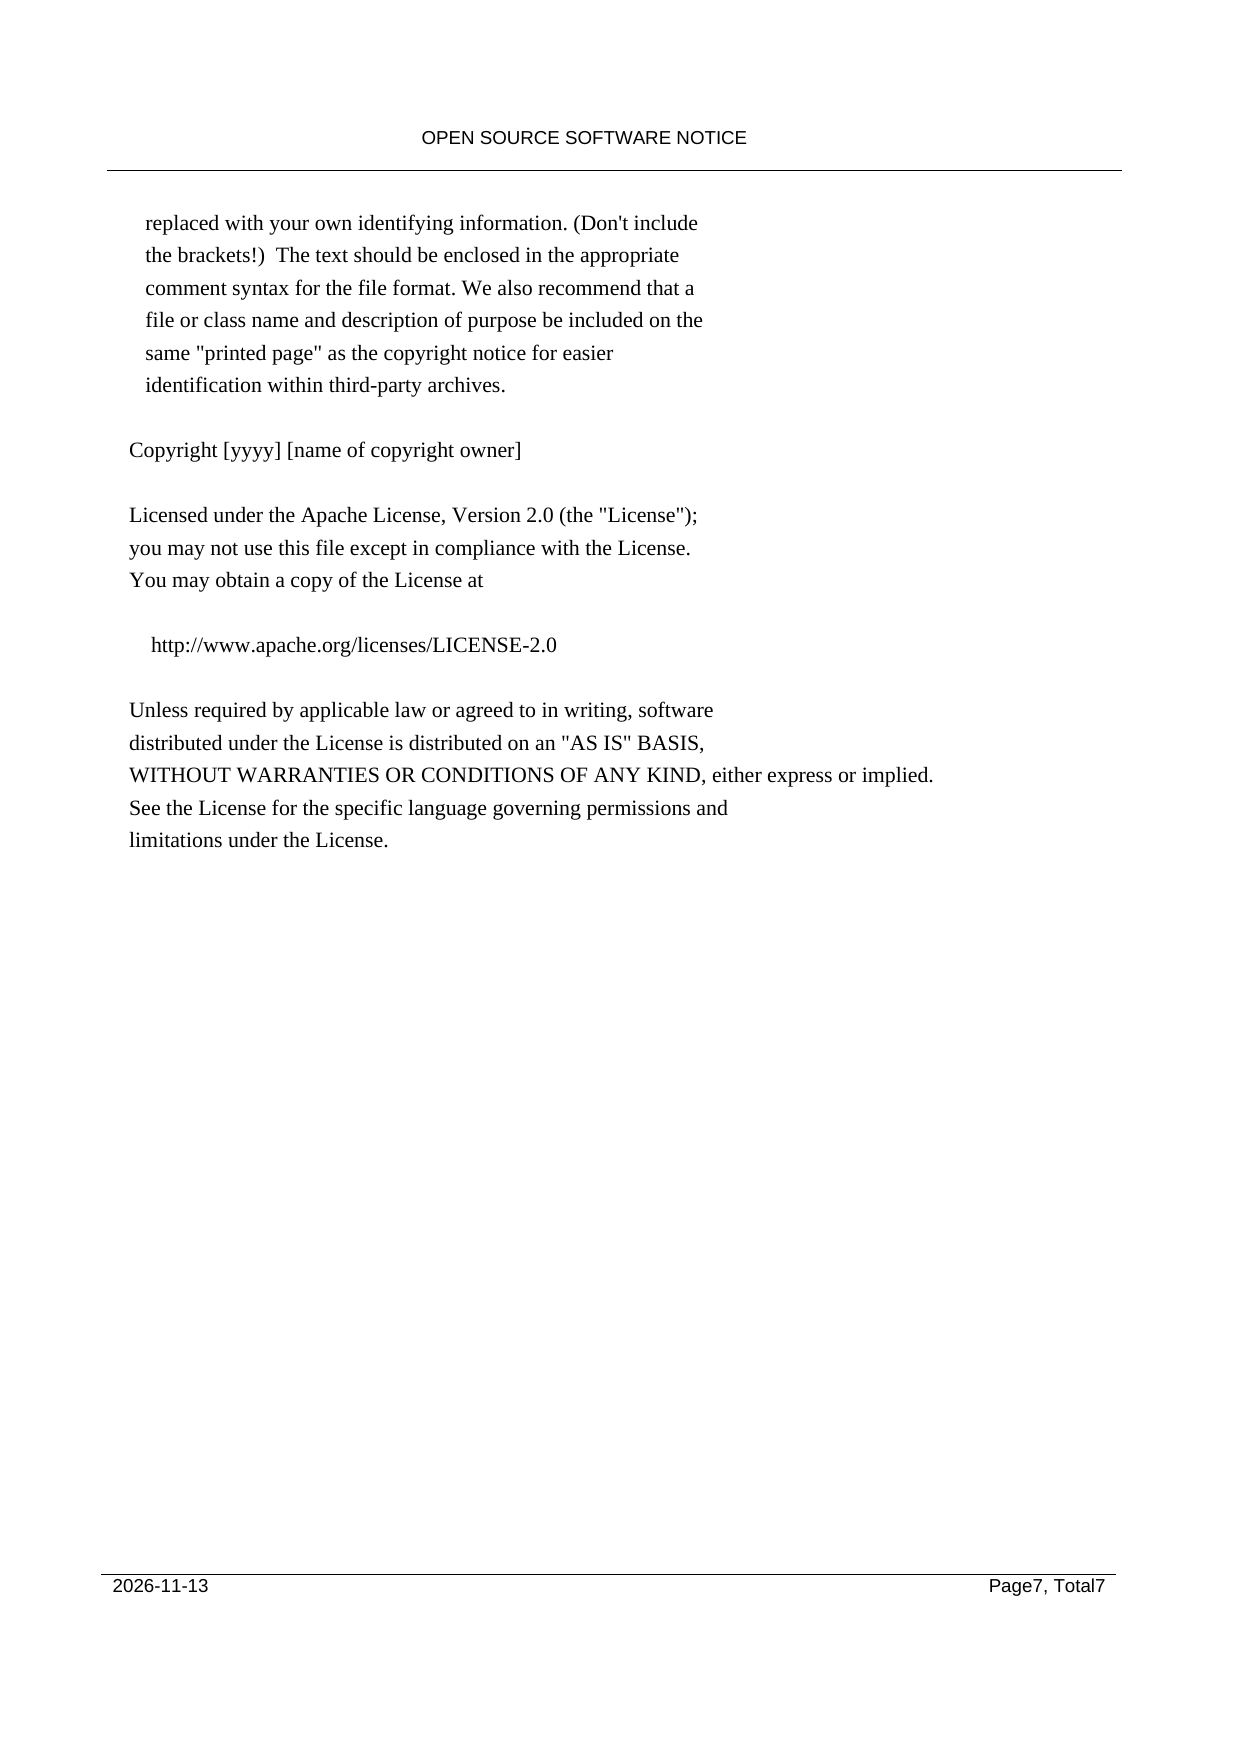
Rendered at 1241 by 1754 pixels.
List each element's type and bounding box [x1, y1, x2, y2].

text [112, 206, 1128, 856]
